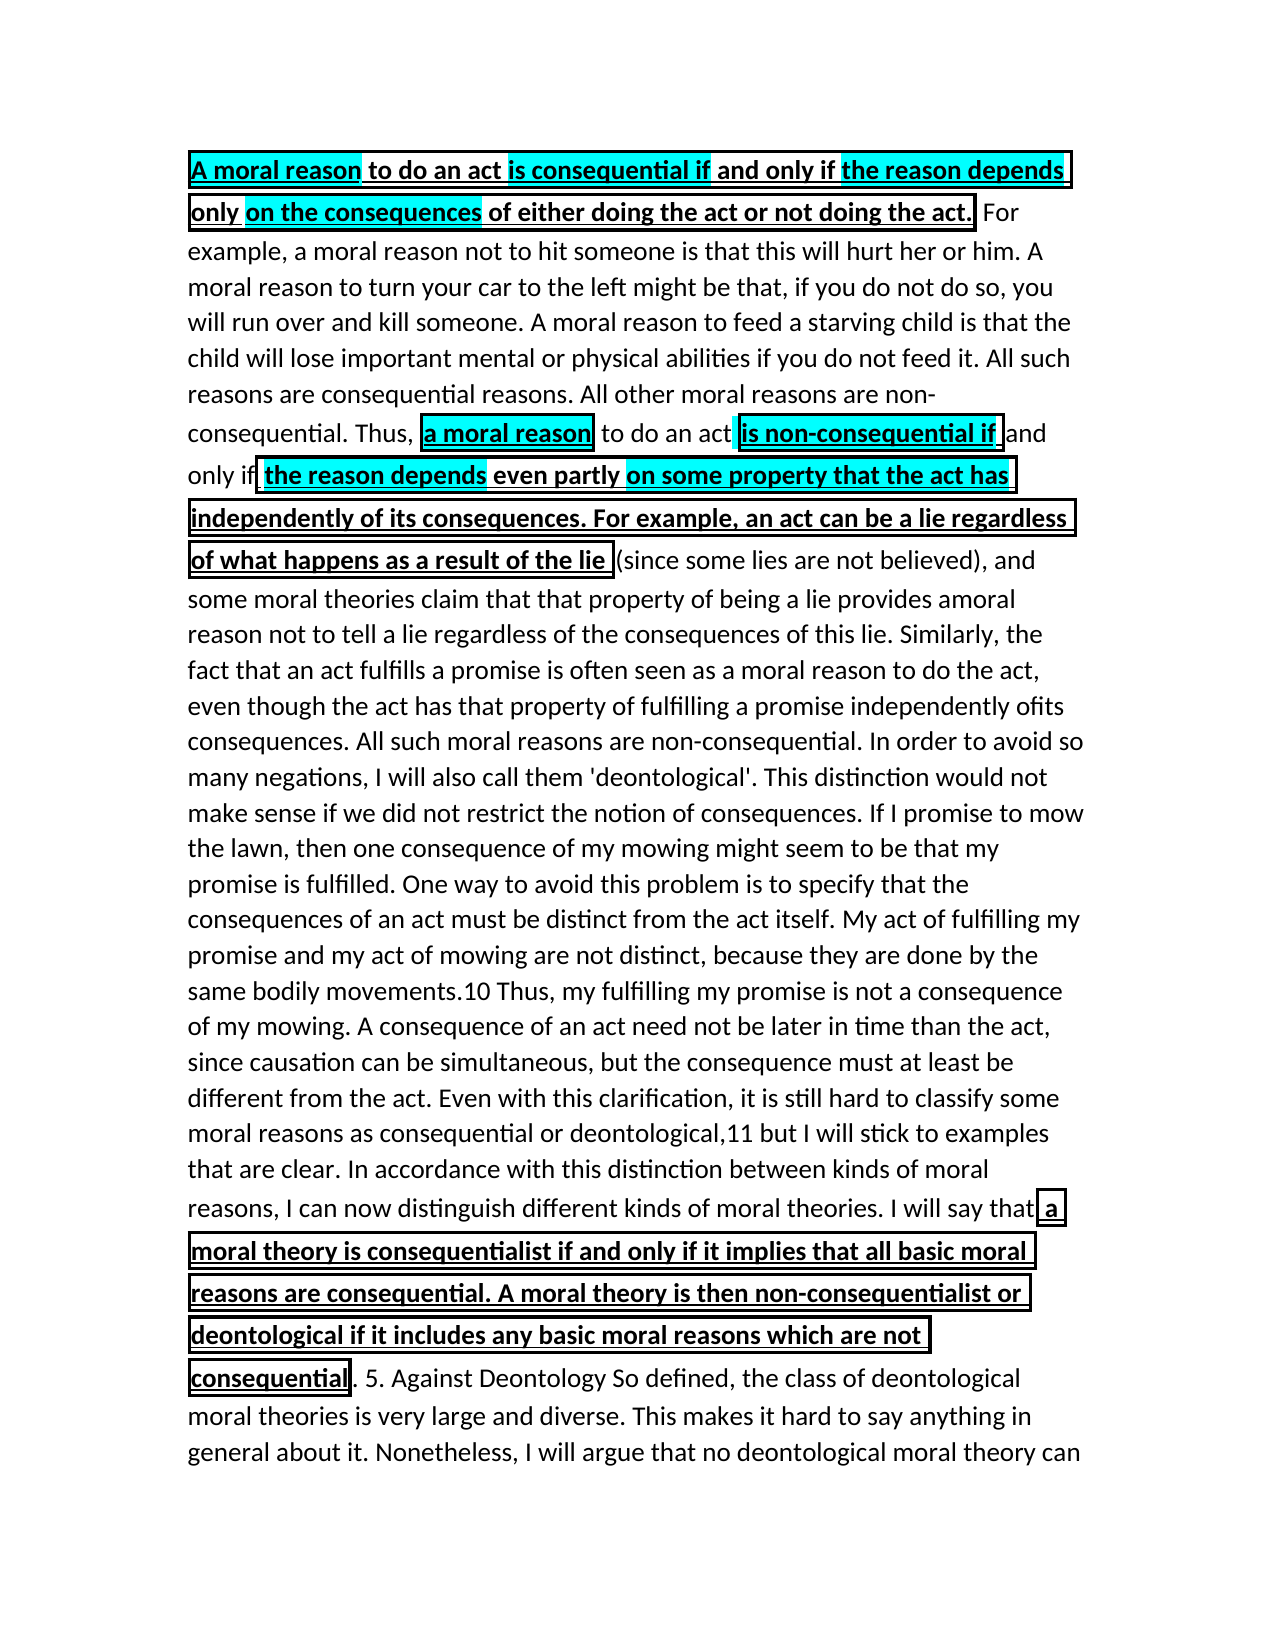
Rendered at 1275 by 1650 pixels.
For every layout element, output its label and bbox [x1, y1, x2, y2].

text [187, 150, 1087, 1468]
